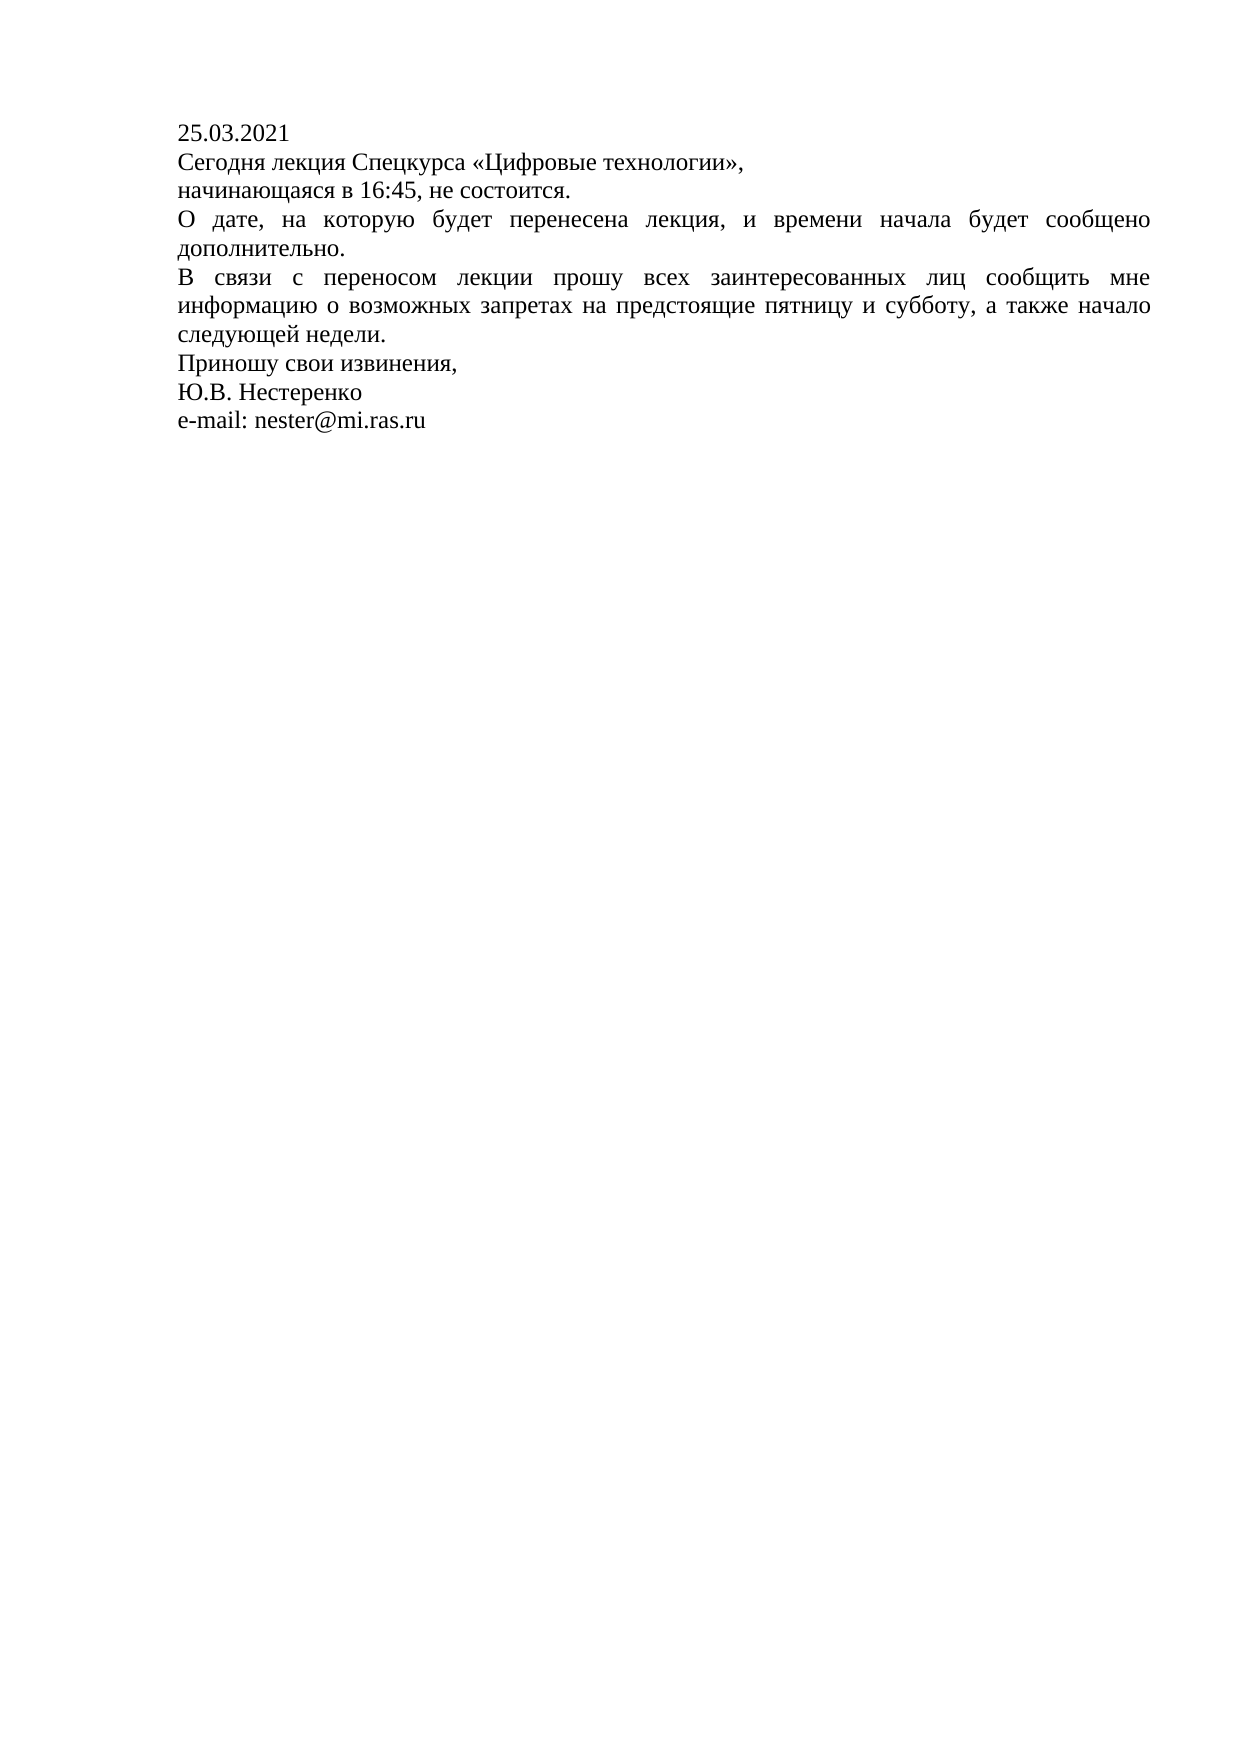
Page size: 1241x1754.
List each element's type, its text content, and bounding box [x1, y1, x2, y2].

text 25.03.2021 [177, 118, 1152, 147]
text В связи с переносом лекции прошу всех заинтересованных лиц сообщить мне информацию о возможных запретах на предстоящие пятницу и субботу, а также начало следующей недели. [177, 262, 1152, 348]
text e-mail: nester@mi.ras.ru [177, 406, 1152, 434]
text Сегодня лекция Спецкурса «Цифровые технологии», [177, 147, 1152, 176]
text начинающаяся в 16:45, не состоится. [177, 176, 1152, 204]
text О дате, на которую будет перенесена лекция, и времени начала будет сообщено дополнительно. [177, 204, 1152, 262]
text Ю.В. Нестеренко [177, 377, 1152, 406]
text Приношу свои извинения, [177, 348, 1152, 377]
